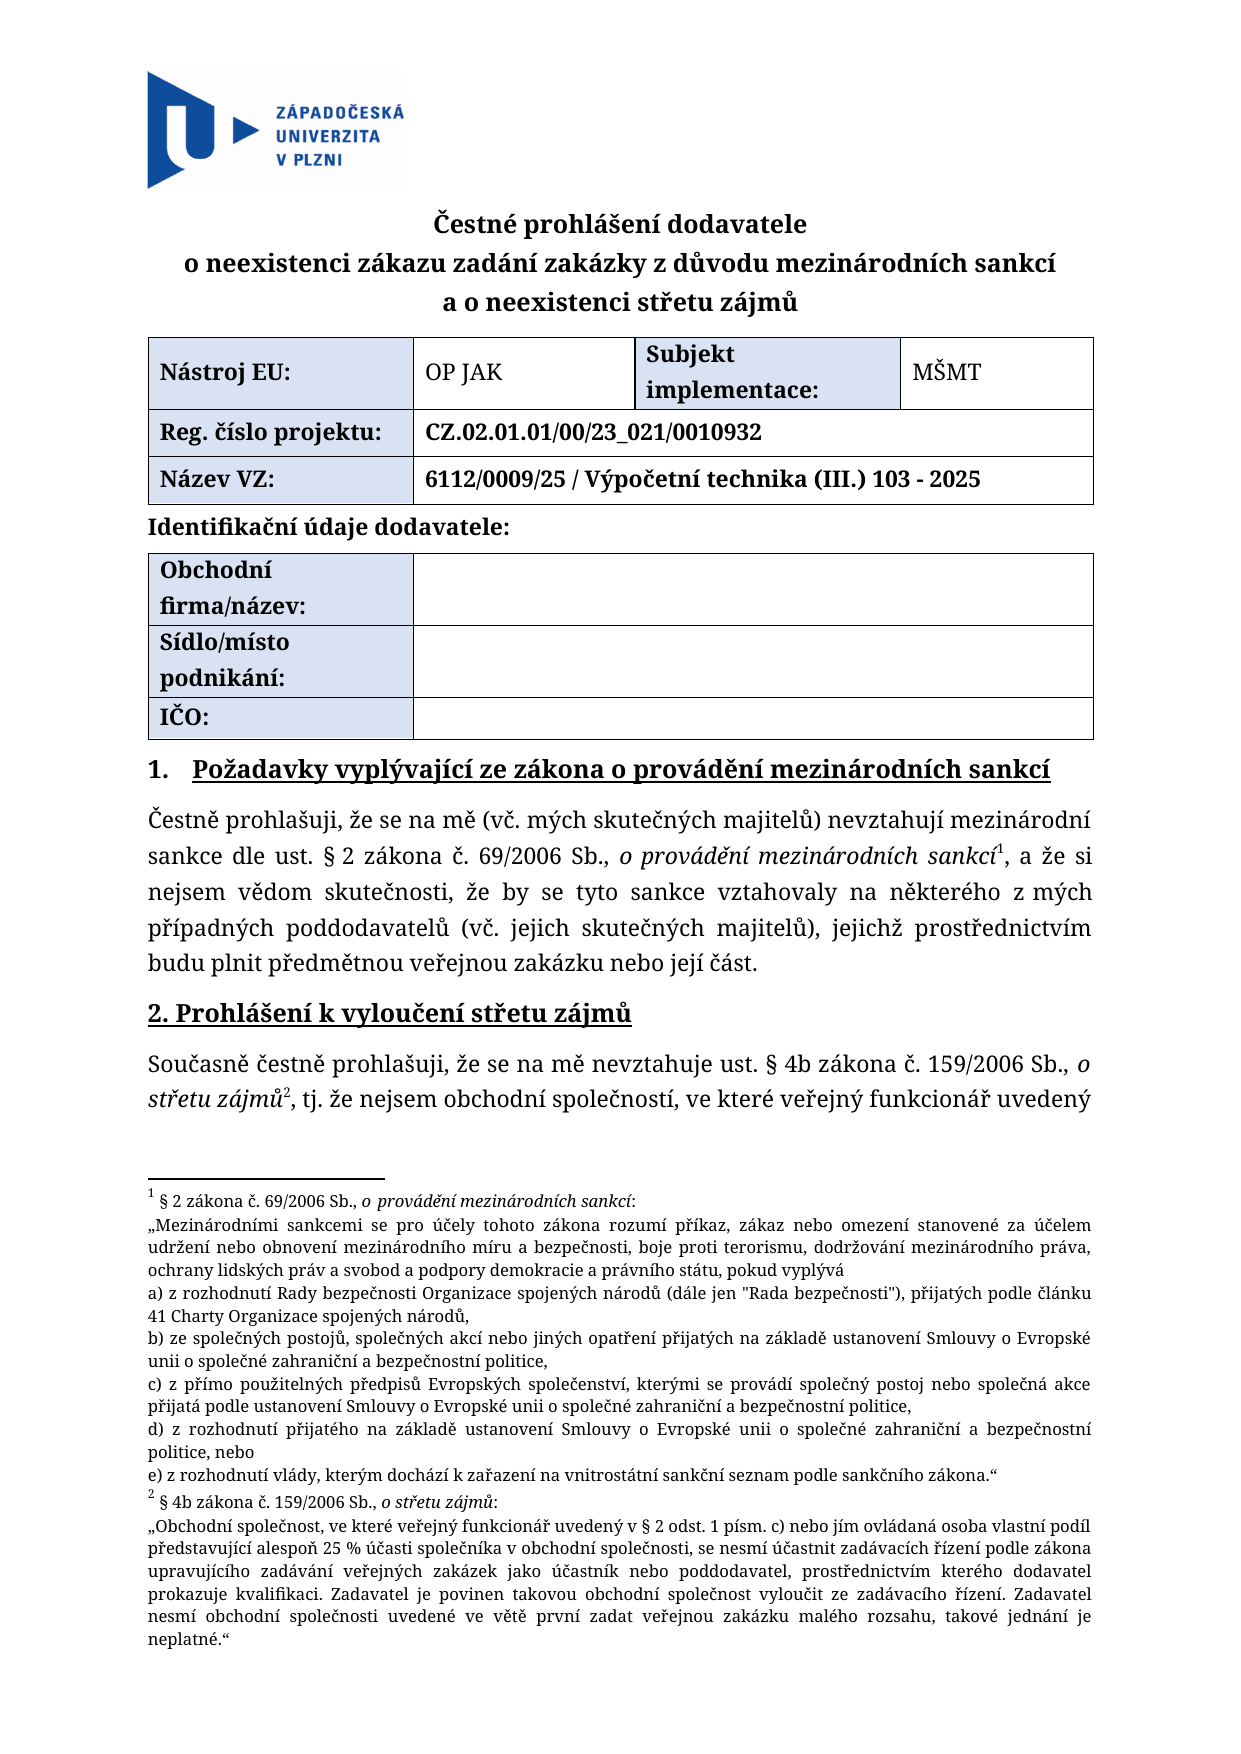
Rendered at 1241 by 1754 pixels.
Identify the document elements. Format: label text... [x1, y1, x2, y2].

text Čestně prohlašuji, že se na mě (vč. mých skutečných majitelů) nevztahují mezinárodní sankce dle ust. § 2 zákona č. 69/2006 Sb., o provádění mezinárodních sankcí, a že si nejsem vědom skutečnosti, že by se tyto sankce vztahovaly na některého z mých případných poddodavatelů (vč. jejich skutečných majitelů), jejichž prostřednictvím budu plnit předmětnou veřejnou zakázku nebo její část. [148, 804, 1093, 979]
text Identifikační údaje dodavatele: [148, 511, 1093, 542]
table_header MŠMT [901, 338, 1093, 409]
text o neexistenci zákazu zadání zakázky z důvodu mezinárodních sankcí a o neexistenci střetu zájmů [148, 246, 1093, 319]
table_cell Název VZ: [149, 457, 413, 503]
table_cell [414, 698, 1093, 738]
table_header Obchodní firma/název: [149, 554, 413, 625]
table_cell Sídlo/místo podnikání: [149, 626, 413, 697]
table_header OP JAK [414, 338, 634, 409]
table_cell IČO: [149, 698, 413, 738]
table_cell [414, 626, 1093, 697]
subtitle 2. Prohlášení k vyloučení střetu zájmů [148, 996, 1093, 1030]
list Současně čestně prohlašuji, že se na mě nevztahuje ust. § 4b zákona č. 159/2006 Sb., o střetu zájmů, tj. že nejsem obchodní společností, ve které veřejný funkcionář uvedený v ust. § 2 odst. 1 písm. c) zákona o střetu zájmů nebo jím ovládaná osoba vlastní podíl představující alespoň 25 % účasti společníka v obchodní společnosti. [148, 1047, 1093, 1115]
table_header Nástroj EU: [149, 338, 413, 409]
table_header [414, 554, 1093, 625]
picture [147, 71, 404, 189]
table_cell Reg. číslo projektu: [149, 410, 413, 456]
table_cell CZ.02.01.01/00/23_021/0010932 [414, 410, 1093, 456]
table_header Subjekt implementace: [636, 338, 900, 409]
table_cell 6112/0009/25 / Výpočetní technika (III.) 103 - 2025 [414, 457, 1093, 503]
text Čestné prohlášení dodavatele [148, 207, 1093, 241]
subtitle 1. Požadavky vyplývající ze zákona o provádění mezinárodních sankcí [148, 752, 1093, 786]
